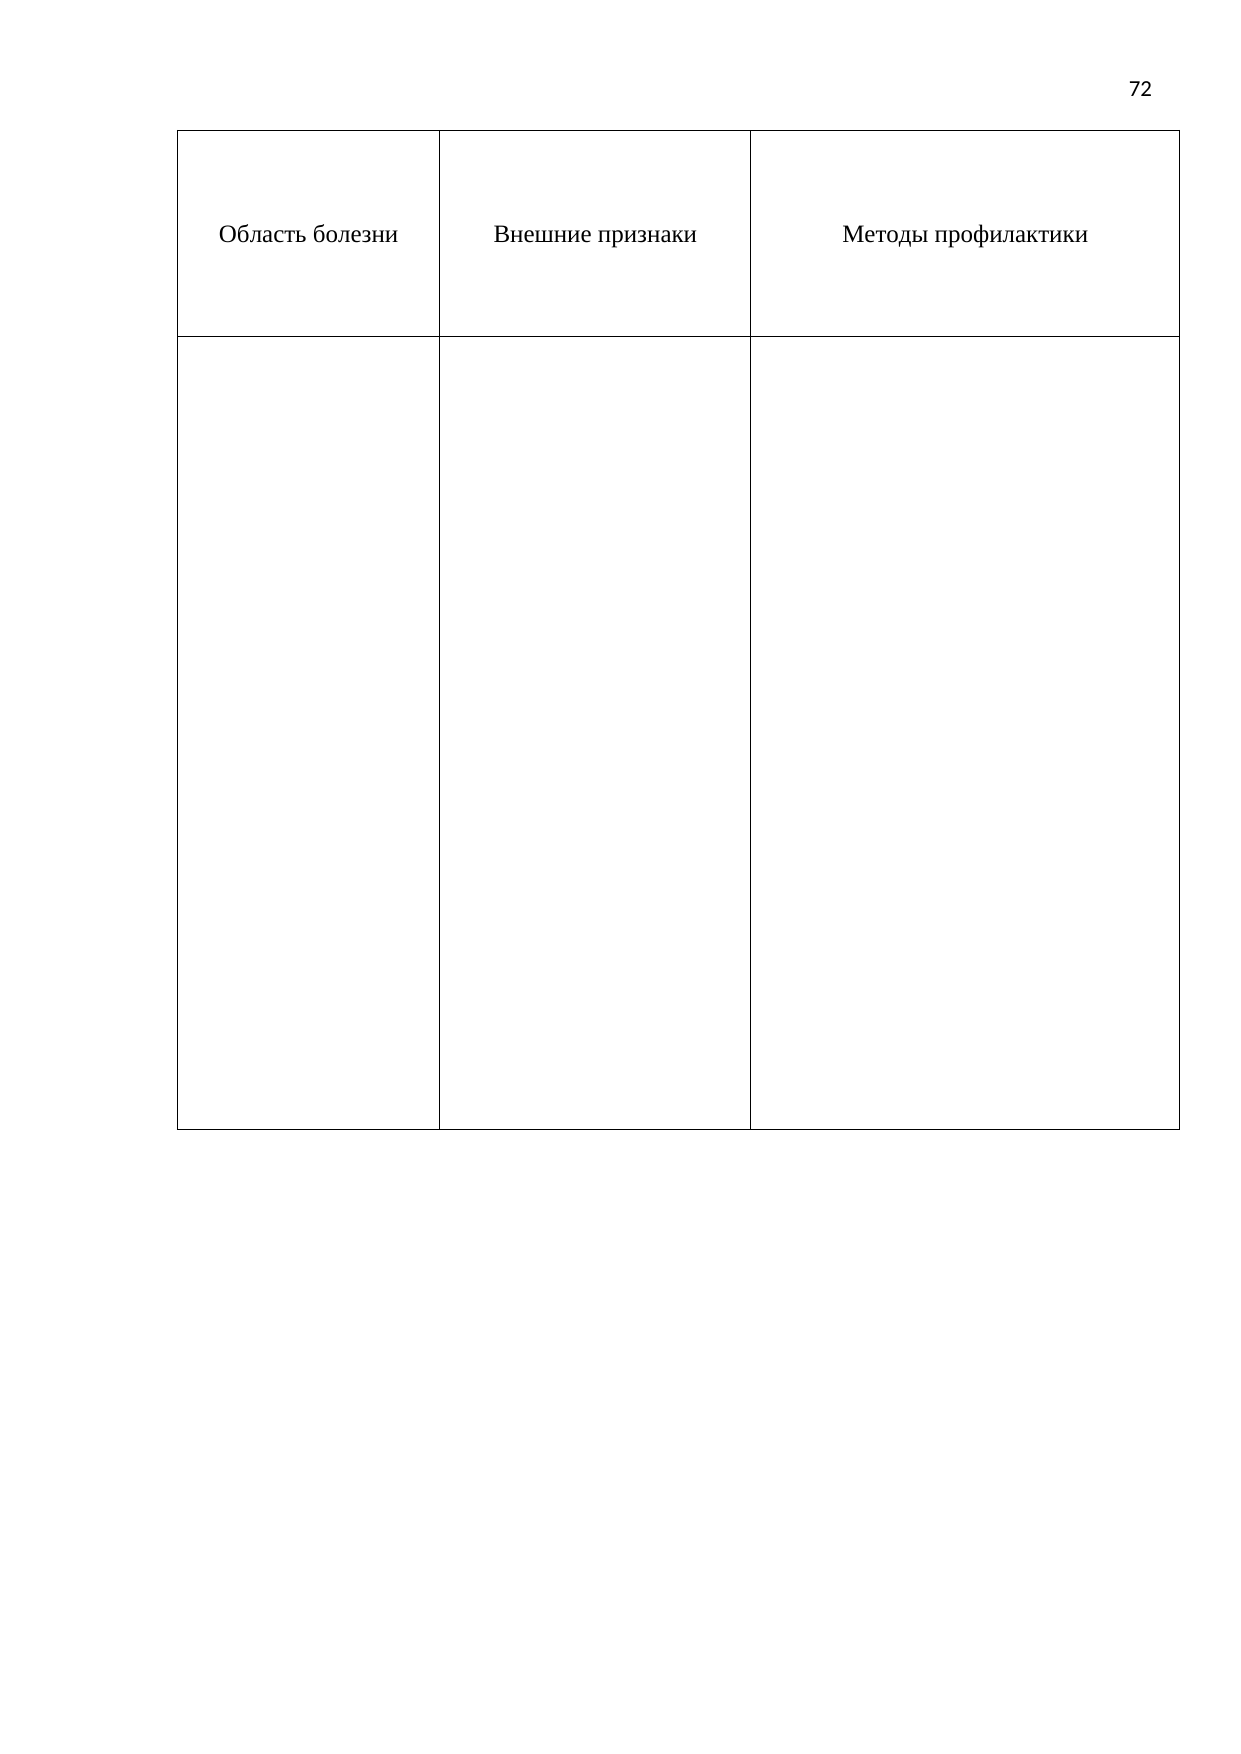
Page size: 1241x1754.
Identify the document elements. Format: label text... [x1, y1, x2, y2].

table_header Область болезни [178, 131, 439, 336]
table_header Внешние признаки [440, 131, 750, 336]
table_cell [440, 337, 750, 1129]
table_cell [178, 337, 439, 1129]
table_cell [751, 337, 1179, 1129]
table_header Методы профилактики [751, 131, 1179, 336]
